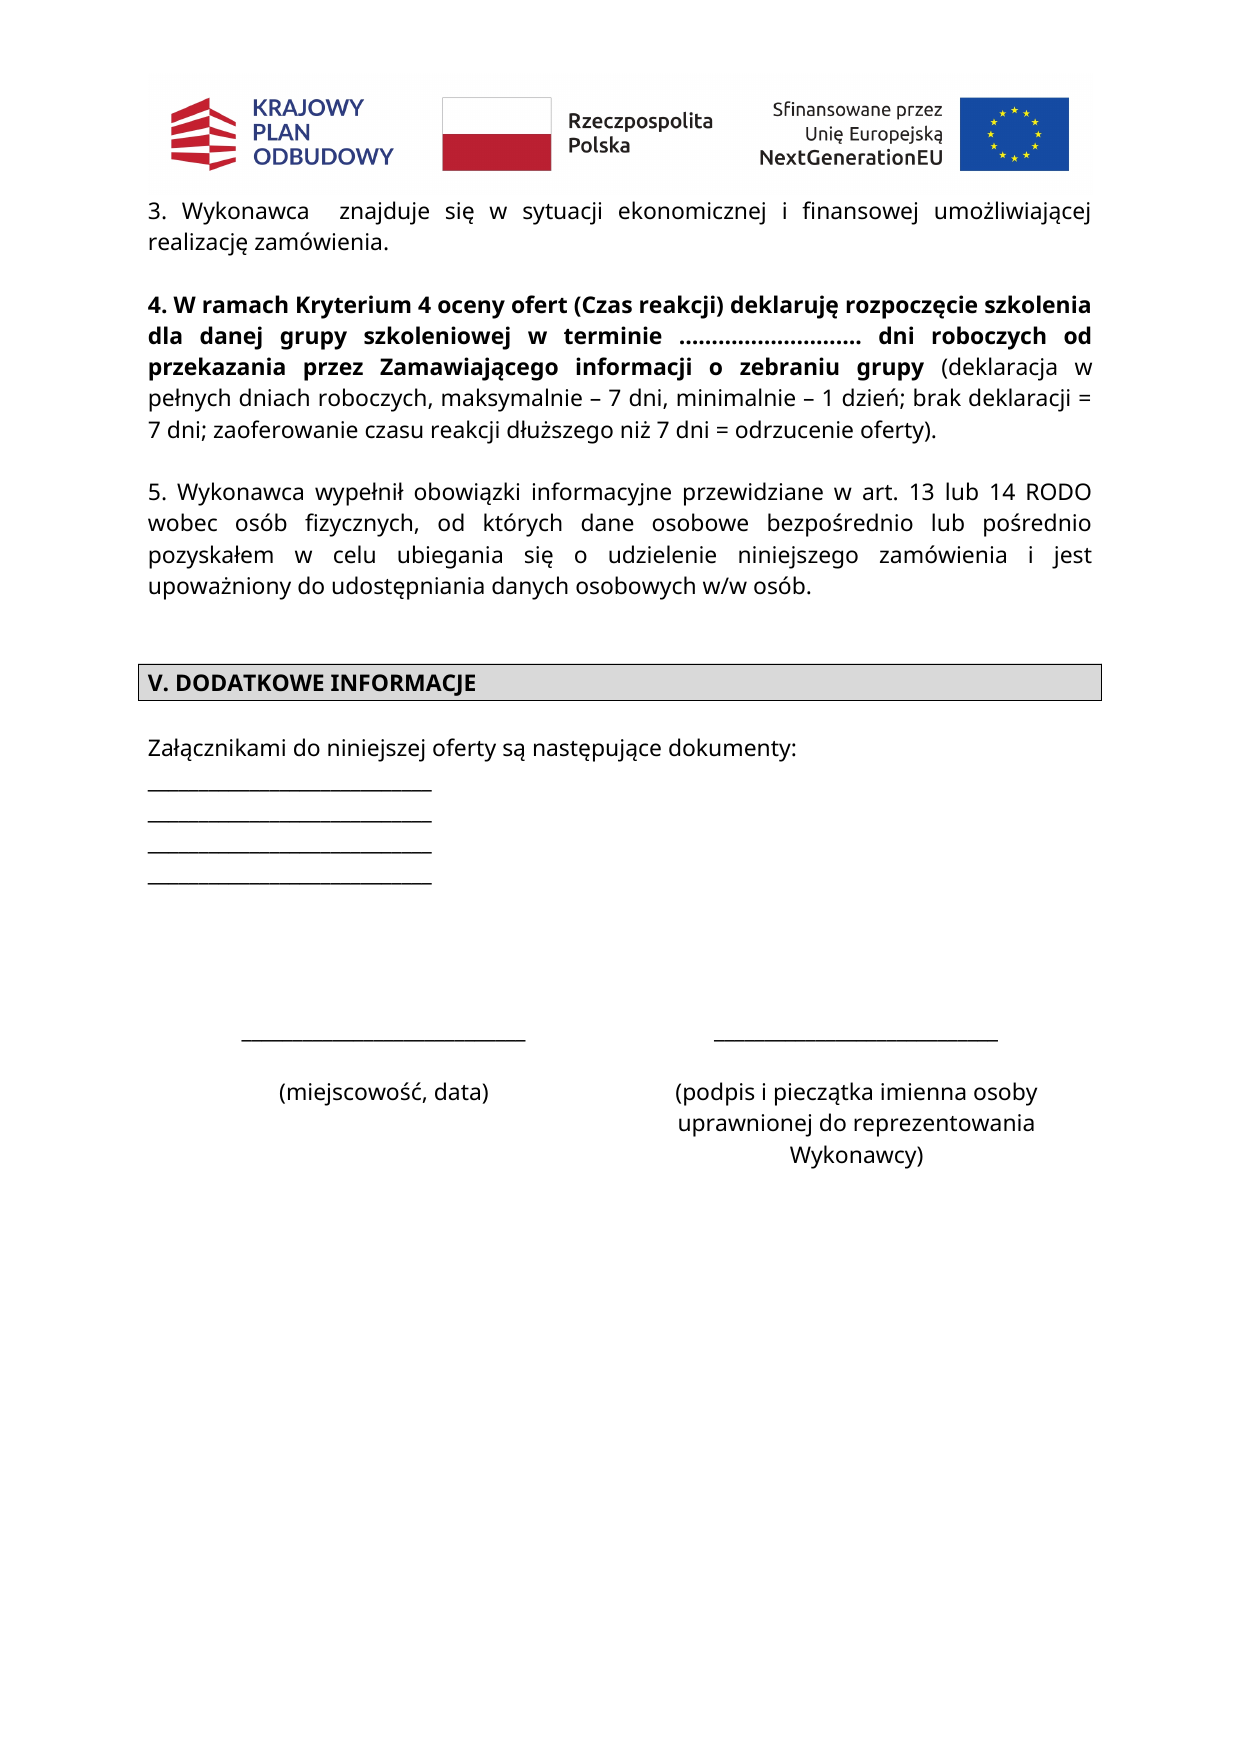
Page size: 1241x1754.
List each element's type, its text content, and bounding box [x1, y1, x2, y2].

table_cell (miejscowość, data) [148, 1076, 620, 1170]
text ____________________________ [148, 763, 1093, 795]
text ____________________________ [148, 857, 1093, 888]
text ____________________________ [148, 795, 1093, 826]
picture [147, 73, 1093, 195]
text ____________________________ [148, 826, 1093, 857]
text Załącznikami do niniejszej oferty są następujące dokumenty: [148, 732, 1093, 763]
text 3. Wykonawca znajduje się w sytuacji ekonomicznej i finansowej umożliwiającej realizację zamówienia. [148, 195, 1093, 257]
table_header ____________________________ [148, 1014, 620, 1076]
table_cell (podpis i pieczątka imienna osoby uprawnionej do reprezentowania Wykonawcy) [620, 1076, 1093, 1170]
table_header ____________________________ [620, 1014, 1093, 1076]
text 4. W ramach Kryterium 4 oceny ofert (Czas reakcji) deklaruję rozpoczęcie szkolenia dla danej grupy szkoleniowej w terminie ………………………. dni roboczych od przekazania przez Zamawiającego informacji o zebraniu grupy (deklaracja w pełnych dniach roboczych, maksymalnie – 7 dni, minimalnie – 1 dzień; brak deklaracji = 7 dni; zaoferowanie czasu reakcji dłuższego niż 7 dni = odrzucenie oferty). [148, 288, 1093, 445]
text 5. Wykonawca wypełnił obowiązki informacyjne przewidziane w art. 13 lub 14 RODO wobec osób fizycznych, od których dane osobowe bezpośrednio lub pośrednio pozyskałem w celu ubiegania się o udzielenie niniejszego zamówienia i jest upoważniony do udostępniania danych osobowych w/w osób. [148, 476, 1093, 601]
text V. DODATKOWE INFORMACJE [139, 665, 1101, 700]
